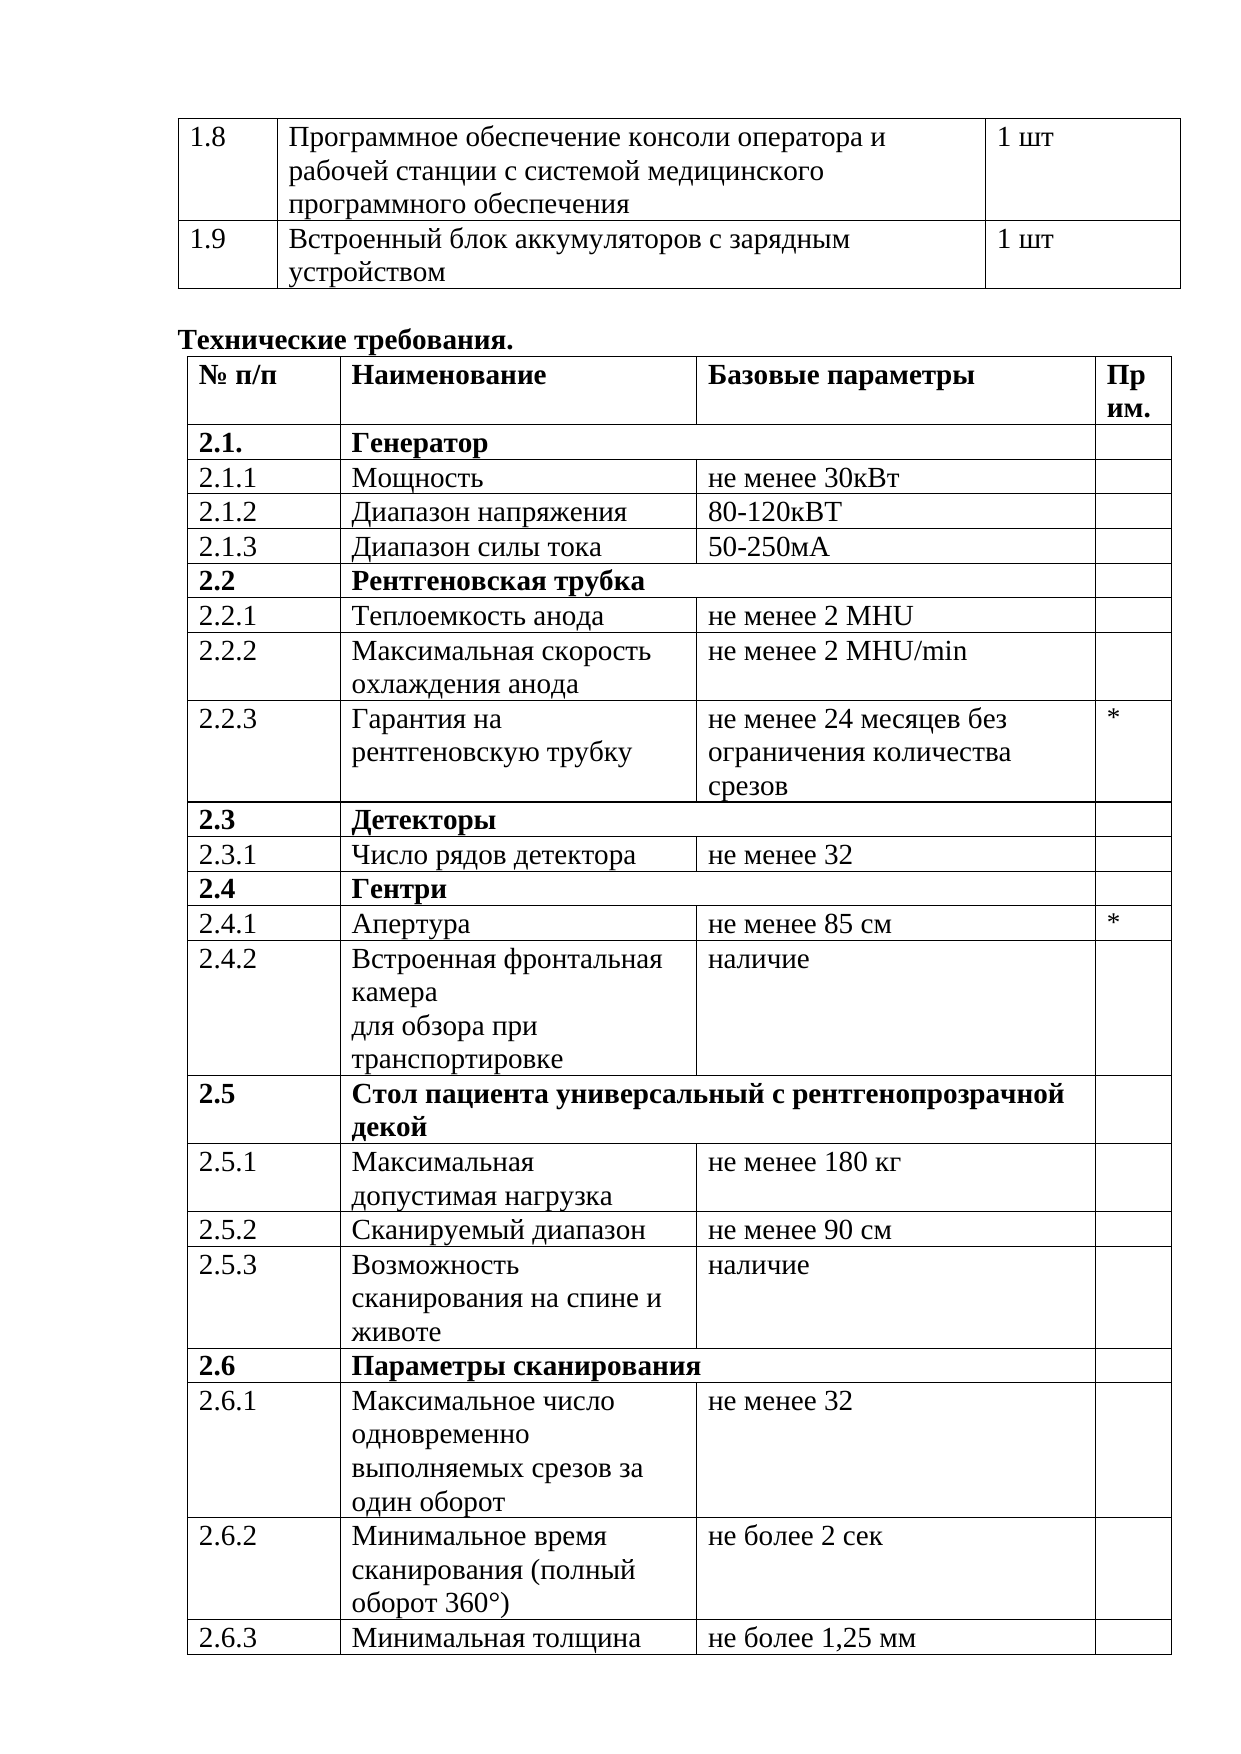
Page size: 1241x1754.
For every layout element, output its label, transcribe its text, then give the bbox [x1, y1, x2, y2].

table_cell 1.8 [179, 119, 277, 220]
table_cell Минимальное время сканирования (полный оборот 360°) [341, 1518, 696, 1619]
table_cell Гарантия на рентгеновскую трубку [341, 701, 696, 801]
table_cell Гентри [341, 872, 1095, 905]
table_cell не более 2 сек [697, 1518, 1095, 1619]
table_cell наличие [697, 1247, 1095, 1347]
table_cell Максимальное число одновременно выполняемых срезов за один оборот [341, 1383, 696, 1517]
table_cell 2.5 [188, 1076, 340, 1143]
table_cell Детекторы [341, 803, 1095, 836]
table_header Наименование [341, 357, 696, 424]
table_cell 2.6.2 [188, 1518, 340, 1619]
table_cell 2.3.1 [188, 837, 340, 871]
table_cell не менее 32 [697, 837, 1095, 871]
table_cell 2.4.1 [188, 906, 340, 940]
table_cell 2.5.1 [188, 1144, 340, 1211]
table_cell [1096, 1212, 1171, 1246]
table_cell [1096, 529, 1171, 562]
table_cell 2.1.1 [188, 460, 340, 493]
table_cell 80-120кВТ [697, 494, 1095, 528]
table_cell [1096, 1144, 1171, 1211]
table_cell Сканируемый диапазон [341, 1212, 696, 1246]
table_cell Встроенный блок аккумуляторов с зарядным устройством [278, 221, 985, 288]
table_cell Теплоемкость анода [341, 598, 696, 632]
table_cell Мощность [341, 460, 696, 493]
table_cell [1096, 1383, 1171, 1517]
table_cell 1 шт [986, 221, 1180, 288]
table_cell 1 шт [986, 119, 1180, 220]
table_cell [1096, 460, 1171, 493]
table_cell Апертура [341, 906, 696, 940]
table_cell Диапазон напряжения [341, 494, 696, 528]
table_cell 2.6.3 [188, 1620, 340, 1653]
table_cell 1.9 [179, 221, 277, 288]
table_cell не менее 24 месяцев без ограничения количества срезов [697, 701, 1095, 801]
table_cell [1096, 1076, 1171, 1143]
table_cell 2.4 [188, 872, 340, 905]
table_cell 2.5.2 [188, 1212, 340, 1246]
table_cell Максимальная допустимая нагрузка [341, 1144, 696, 1211]
table_header Базовые параметры [697, 357, 1095, 424]
table_cell 2.2 [188, 564, 340, 597]
table_cell [1096, 837, 1171, 871]
table_cell наличие [697, 941, 1095, 1075]
table_cell 2.2.3 [188, 701, 340, 801]
table_cell [1096, 1247, 1171, 1347]
table_cell Максимальная скорость охлаждения анода [341, 633, 696, 700]
table_cell Параметры сканирования [341, 1349, 1095, 1382]
table_cell Число рядов детектора [341, 837, 696, 871]
table_header № п/п [188, 357, 340, 424]
table_cell 2.3 [188, 803, 340, 836]
table_cell 50-250мА [697, 529, 1095, 562]
table_cell не менее 90 см [697, 1212, 1095, 1246]
table_cell не менее 30кВт [697, 460, 1095, 493]
table_cell Встроенная фронтальная камера для обзора при транспортировке [341, 941, 696, 1075]
table_cell 2.1.3 [188, 529, 340, 562]
text Технические требования. [177, 322, 1181, 356]
table_cell не более 1,25 мм [697, 1620, 1095, 1653]
table_header Прим. [1096, 357, 1171, 424]
table_cell 2.2.1 [188, 598, 340, 632]
table_cell Диапазон силы тока [341, 529, 696, 562]
table_cell [1096, 425, 1171, 459]
table_cell [1096, 803, 1171, 836]
table_cell [1096, 1518, 1171, 1619]
table_cell Возможность сканирования на спине и животе [341, 1247, 696, 1347]
table_cell * [1096, 906, 1171, 940]
table_cell 2.4.2 [188, 941, 340, 1075]
table_cell Генератор [341, 425, 1095, 459]
table_cell [1096, 494, 1171, 528]
table_cell [1096, 598, 1171, 632]
table_cell не менее 85 см [697, 906, 1095, 940]
table_cell не менее 32 [697, 1383, 1095, 1517]
table_cell 2.6 [188, 1349, 340, 1382]
table_cell 2.2.2 [188, 633, 340, 700]
table_cell * [1096, 701, 1171, 801]
table_cell не менее 2 MHU [697, 598, 1095, 632]
table_cell Программное обеспечение консоли оператора и рабочей станции с системой медицинского программного обеспечения [278, 119, 985, 220]
table_cell не менее 180 кг [697, 1144, 1095, 1211]
table_cell 2.1. [188, 425, 340, 459]
table_cell Стол пациента универсальный с рентгенопрозрачной декой [341, 1076, 1095, 1143]
table_cell [1096, 633, 1171, 700]
table_cell [1096, 941, 1171, 1075]
table_cell Рентгеновская трубка [341, 564, 1095, 597]
table_cell [1096, 1349, 1171, 1382]
table_cell [1096, 564, 1171, 597]
table_cell 2.6.1 [188, 1383, 340, 1517]
table_cell [1096, 1620, 1171, 1653]
table_cell [1096, 872, 1171, 905]
table_cell 2.5.3 [188, 1247, 340, 1347]
table_cell 2.1.2 [188, 494, 340, 528]
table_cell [341, 1620, 696, 1653]
table_cell не менее 2 MHU/min [697, 633, 1095, 700]
